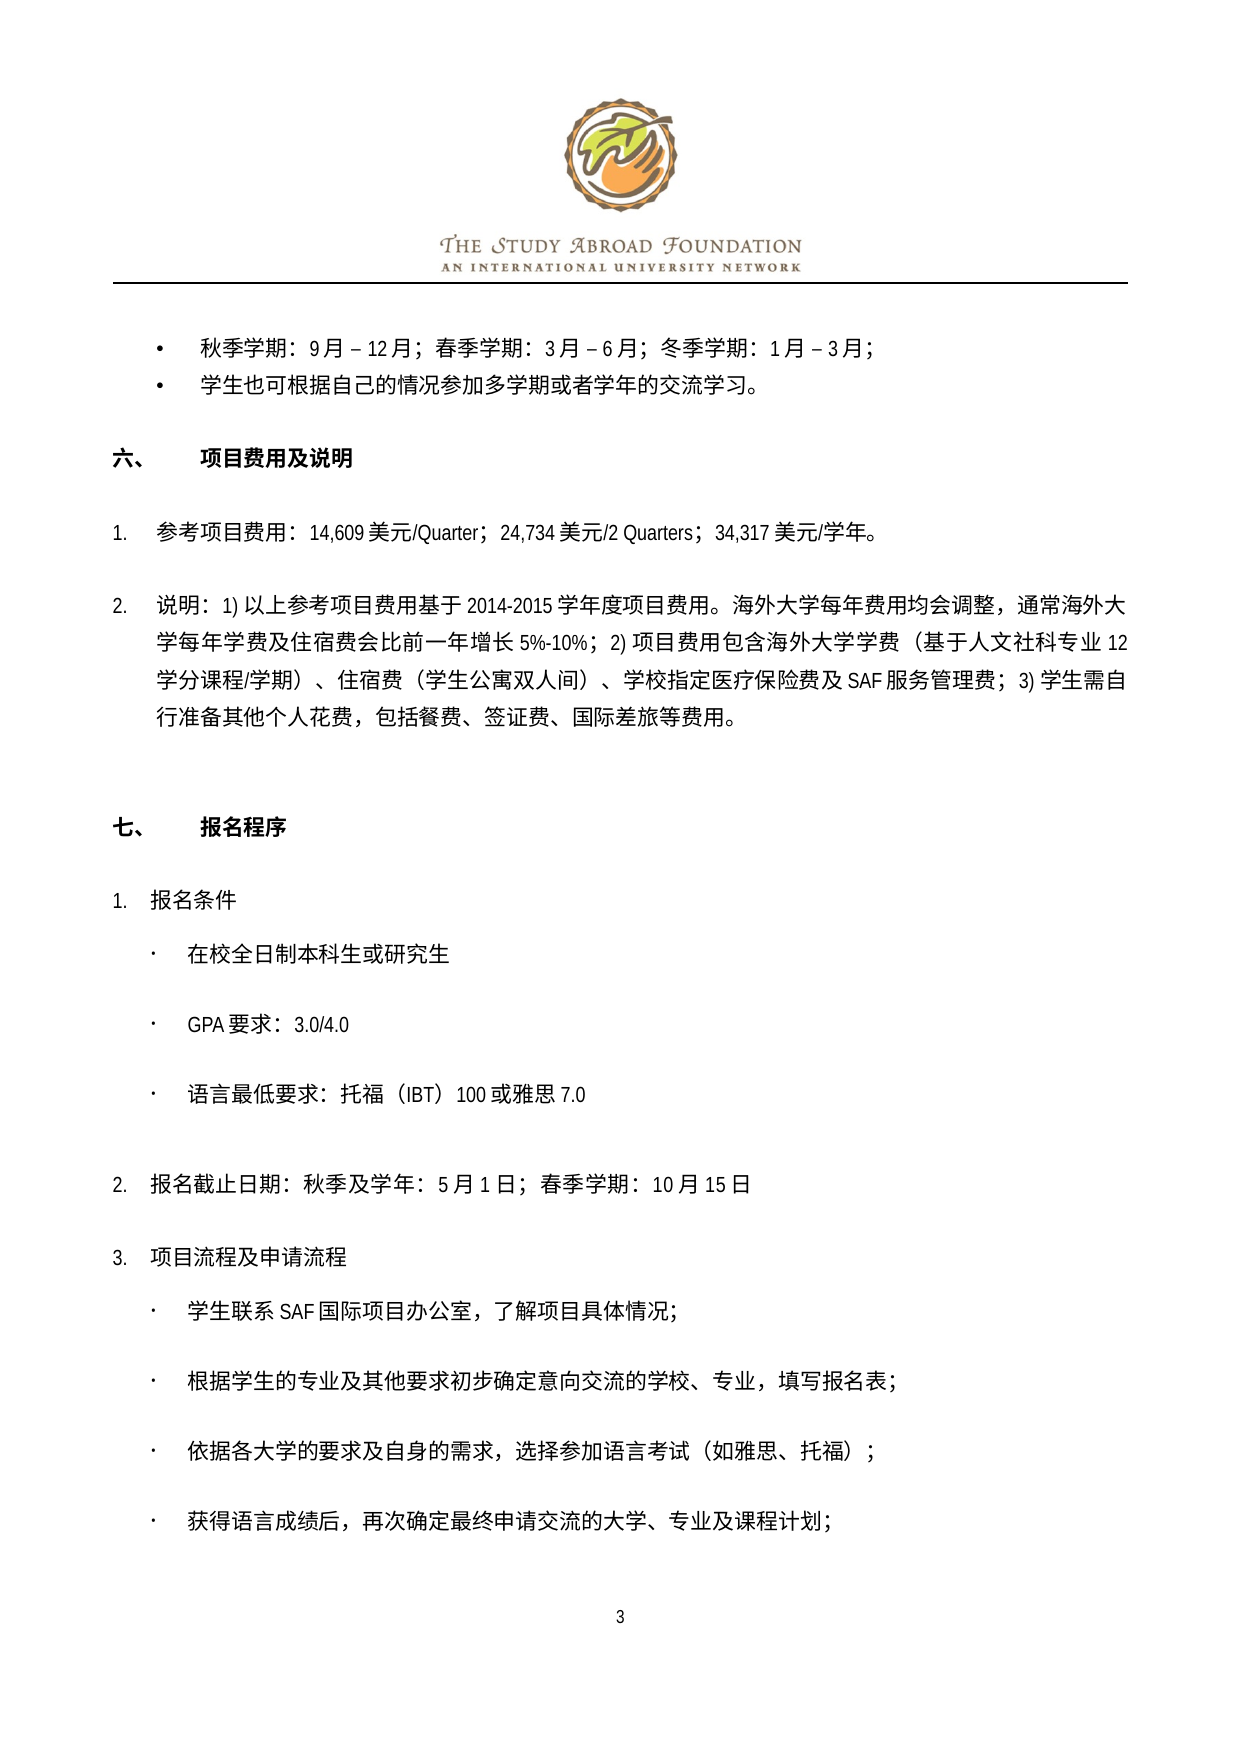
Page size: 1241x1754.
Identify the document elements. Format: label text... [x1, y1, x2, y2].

list 项目流程及申请流程 [112, 1240, 1128, 1272]
list GPA要求：3.0/4.0 [150, 990, 1128, 1055]
list 报名程序 [112, 809, 1128, 842]
list 报名截止日期：秋季及学年：5月1日；春季学期：10月15日 [112, 1166, 1128, 1199]
list 获得语言成绩后，再次确定最终申请交流的大学、专业及课程计划； [150, 1487, 1128, 1552]
list 语言最低要求：托福（IBT）100或雅思7.0 [150, 1060, 1128, 1125]
list 项目费用及说明 [112, 441, 1128, 473]
list 说明：1) 以上参考项目费用基于2014-2015学年度项目费用。海外大学每年费用均会调整，通常海外大学每年学费及住宿费会比前一年增长5%-10%；2) 项目费用包含海外大学学费（基于人文社科专业12学分课程/学期）、住宿费（学生公寓双人间）、学校指定医疗保险费及SAF服务管理费；3) 学生需自行准备其他个人花费，包括餐费、签证费、国际差旅等费用。 [112, 588, 1128, 732]
list 依据各大学的要求及自身的需求，选择参加语言考试（如雅思、托福）； [150, 1417, 1128, 1482]
picture [428, 88, 813, 281]
list 在校全日制本科生或研究生 [150, 920, 1128, 985]
list 秋季学期：9月 – 12月；春季学期：3月 – 6月；冬季学期：1月 – 3月； [156, 330, 1128, 363]
list 根据学生的专业及其他要求初步确定意向交流的学校、专业，填写报名表； [150, 1347, 1128, 1412]
list 学生联系SAF国际项目办公室，了解项目具体情况； [150, 1277, 1128, 1342]
list 参考项目费用：14,609美元/Quarter；24,734美元/2 Quarters；34,317美元/学年。 [112, 514, 1128, 547]
list 学生也可根据自己的情况参加多学期或者学年的交流学习。 [156, 367, 1128, 400]
list 报名条件 [112, 883, 1128, 915]
